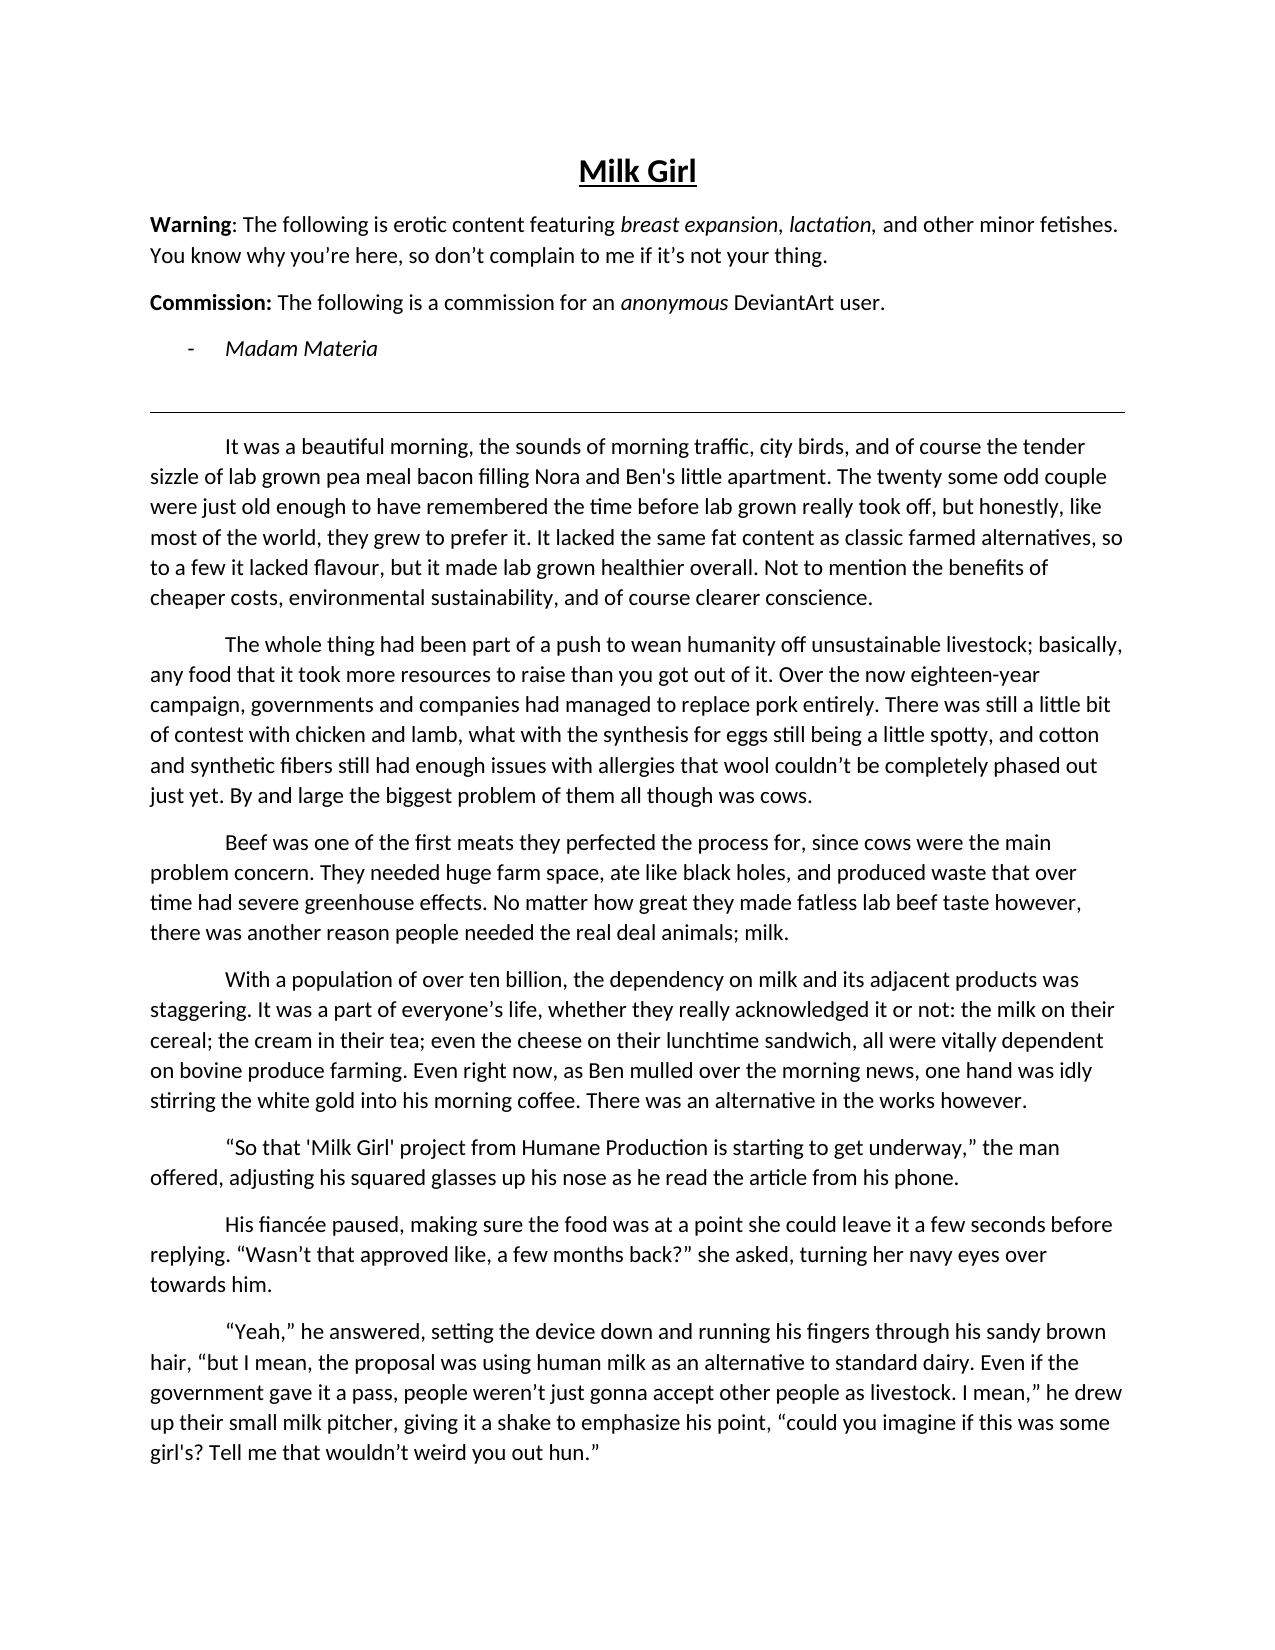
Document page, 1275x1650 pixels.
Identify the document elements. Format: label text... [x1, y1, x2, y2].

text Warning: The following is erotic content featuring breast expansion, lactation, and other minor fetishes. You know why you’re here, so don’t complain to me if it’s not your thing. [150, 211, 1125, 269]
text It was a beautiful morning, the sounds of morning traffic, city birds, and of course the tender sizzle of lab grown pea meal bacon filling Nora and Ben's little apartment. The twenty some odd couple were just old enough to have remembered the time before lab grown really took off, but honestly, like most of the world, they grew to prefer it. It lacked the same fat content as classic farmed alternatives, so to a few it lacked flavour, but it made lab grown healthier overall. Not to mention the benefits of cheaper costs, environmental sustainability, and of course clearer conscience. [150, 432, 1125, 611]
text The whole thing had been part of a push to wean humanity off unsustainable livestock; basically, any food that it took more resources to raise than you got out of it. Over the now eighteen-year campaign, governments and companies had managed to replace pork entirely. There was still a little bit of contest with chicken and lamb, what with the synthesis for eggs still being a little spotty, and cotton and synthetic fibers still had enough issues with allergies that wool couldn’t be completely phased out just yet. By and large the biggest problem of them all though was cows. [150, 630, 1125, 809]
text His fiancée paused, making sure the food was at a point she could leave it a few seconds before replying. “Wasn’t that approved like, a few months back?” she asked, turning her navy eyes over towards him. [150, 1210, 1125, 1298]
text Beef was one of the first meats they perfected the process for, since cows were the main problem concern. They needed huge farm space, ate like black holes, and produced waste that over time had severe greenhouse effects. No matter how great they made fatless lab beef taste however, there was another reason people needed the real deal animals; milk. [150, 828, 1125, 946]
text Milk Girl [150, 150, 1125, 191]
text “So that 'Milk Girl' project from Humane Production is starting to get underway,” the man offered, adjusting his squared glasses up his nose as he read the article from his phone. [150, 1133, 1125, 1191]
text Commission: The following is a commission for an anonymous DeviantArt user. [150, 288, 1125, 316]
text With a population of over ten billion, the dependency on milk and its adjacent products was staggering. It was a part of everyone’s life, whether they really acknowledged it or not: the milk on their cereal; the cream in their tea; even the cheese on their lunchtime sandwich, all were vitally dependent on bovine produce farming. Even right now, as Ben mulled over the morning news, one hand was idly stirring the white gold into his morning coffee. There was an alternative in the works however. [150, 965, 1125, 1114]
text “Yeah,” he answered, setting the device down and running his fingers through his sandy brown hair, “but I mean, the proposal was using human milk as an alternative to standard dairy. Even if the government gave it a pass, people weren’t just gonna accept other people as livestock. I mean,” he drew up their small milk pitcher, giving it a shake to emphasize his point, “could you imagine if this was some girl's? Tell me that wouldn’t weird you out hun.” [150, 1317, 1125, 1466]
list Madam Materia [187, 334, 1125, 363]
